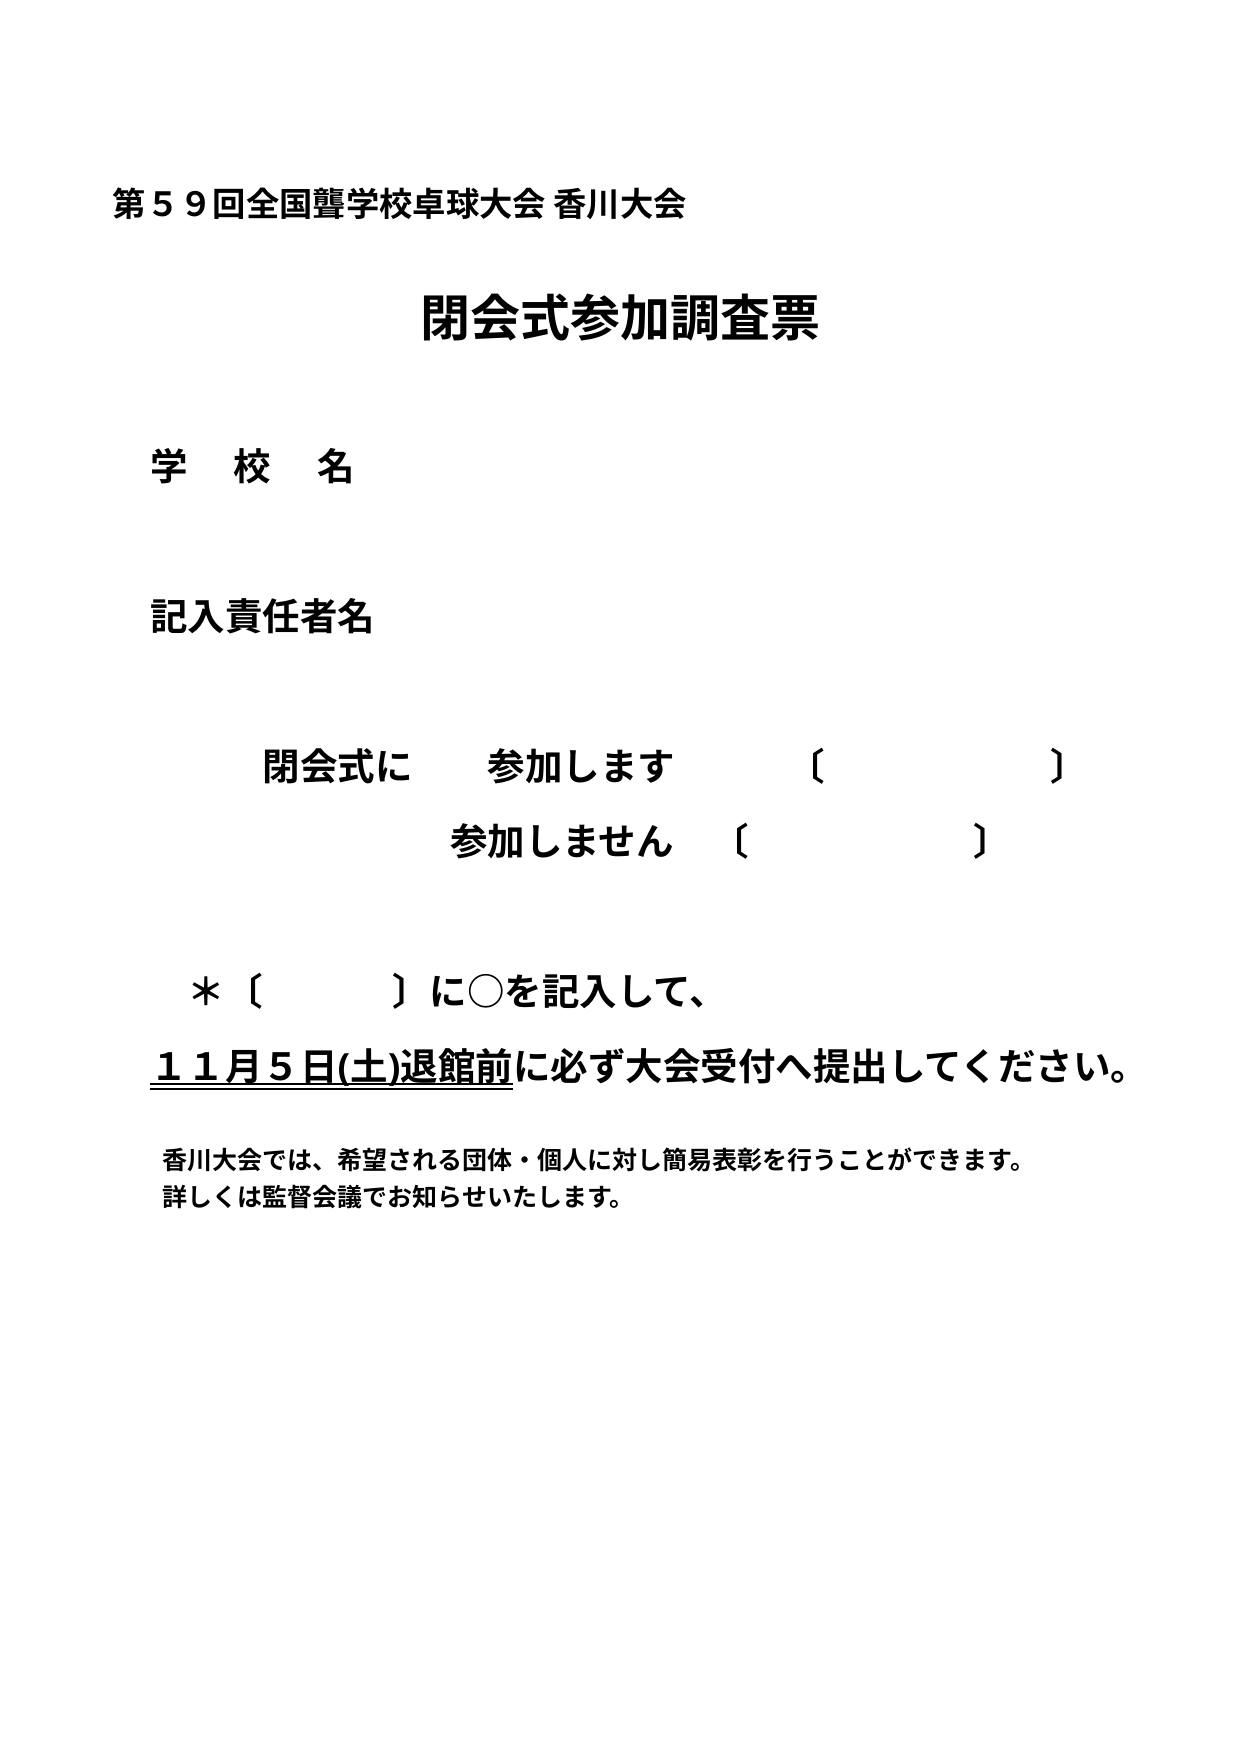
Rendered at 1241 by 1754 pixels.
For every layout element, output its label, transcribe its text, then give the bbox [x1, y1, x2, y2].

text 参加しません 〔 〕 [112, 802, 1128, 877]
text 学 校 名 [112, 427, 1128, 502]
text ＊〔 〕に○を記入して、 [112, 952, 1128, 1027]
text 閉会式参加調査票 [112, 277, 1128, 352]
text 香川大会では、希望される団体・個人に対し簡易表彰を行うことができます。 [112, 1139, 1128, 1177]
text １１月５日(土)退館前に必ず大会受付へ提出してください。 [112, 1027, 1128, 1102]
text 記入責任者名 [112, 577, 1128, 652]
text 詳しくは監督会議でお知らせいたします。 [112, 1177, 1128, 1214]
text 閉会式に 参加します 〔 〕 [112, 727, 1128, 802]
text 第５９回全国聾学校卓球大会 香川大会 [112, 164, 1128, 239]
